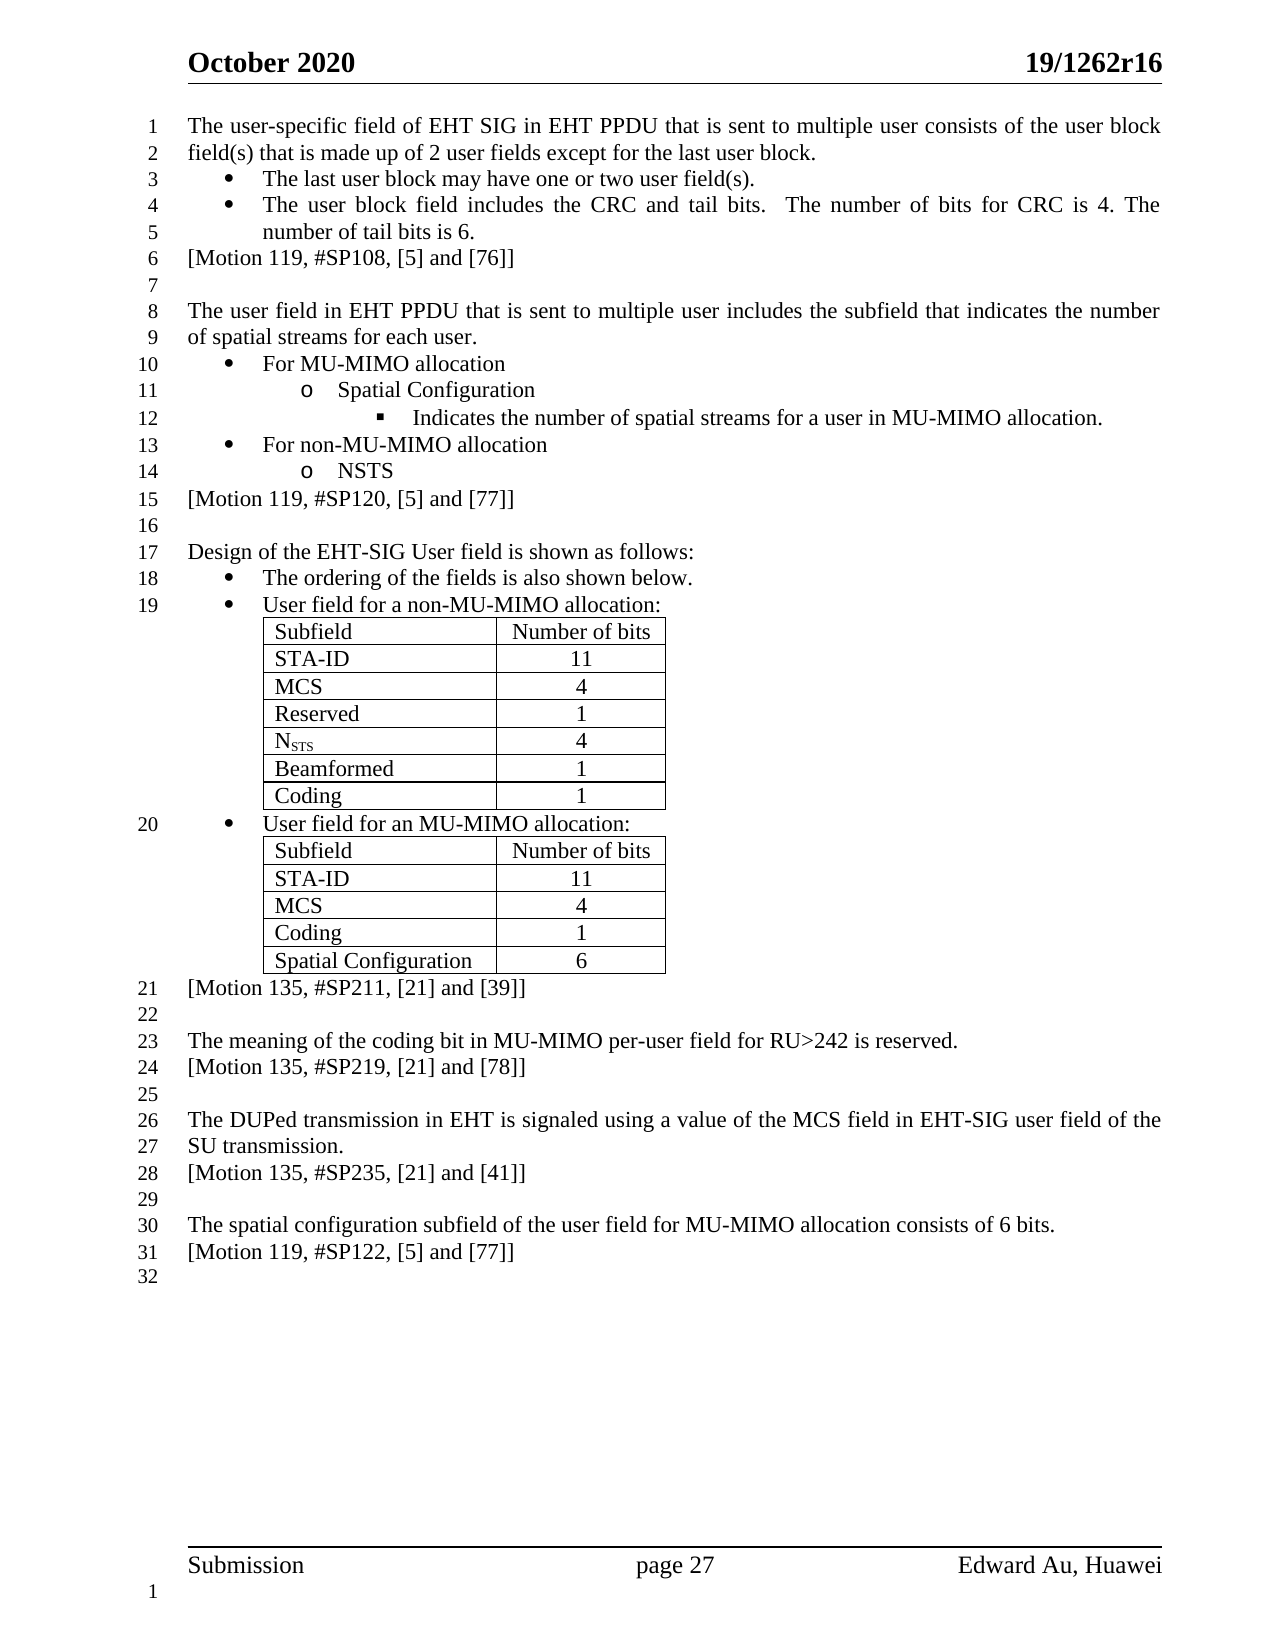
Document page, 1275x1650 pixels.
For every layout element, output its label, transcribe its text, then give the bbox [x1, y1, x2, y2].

text [Motion 119, #SP108, and ] [187, 244, 1162, 271]
table_cell Spatial Configuration [264, 947, 496, 973]
list User field for a non-MU-MIMO allocation: [225, 591, 1162, 617]
text The user-specific field of EHT SIG in EHT PPDU that is sent to multiple user consists of the user block field(s) that is made up of 2 user fields except for the last user block. [187, 112, 1162, 165]
text [Motion 119, #SP122, and ] [187, 1238, 1162, 1264]
list The user block field includes the CRC and tail bits. The number of bits for CRC is 4. The number of tail bits is 6. [225, 192, 1162, 244]
table_header Number of bits [497, 837, 665, 863]
list The ordering of the fields is also shown below. [225, 564, 1162, 591]
table_cell Beamformed [264, 755, 496, 781]
table_cell Reserved [264, 700, 496, 727]
text The DUPed transmission in EHT is signaled using a value of the MCS field in EHT-SIG user field of the SU transmission. [187, 1106, 1162, 1159]
table_cell 1 [497, 755, 665, 781]
table_cell Coding [264, 783, 496, 809]
table_cell Coding [264, 919, 496, 946]
text [Motion 135, #SP219, and ] [187, 1053, 1162, 1079]
table_cell 1 [497, 783, 665, 809]
list For non-MU-MIMO allocation [225, 431, 1162, 457]
text [Motion 135, #SP211, and ] [187, 974, 1162, 1001]
table_cell 4 [497, 673, 665, 699]
text [Motion 135, #SP235, and ] [187, 1159, 1162, 1185]
text Design of the EHT-SIG User field is shown as follows: [187, 538, 1162, 564]
table_cell 1 [497, 919, 665, 946]
table_header Number of bits [497, 618, 665, 644]
table_cell 6 [497, 947, 665, 973]
text The spatial configuration subfield of the user field for MU-MIMO allocation consists of 6 bits. [187, 1211, 1162, 1238]
table_cell 4 [497, 892, 665, 918]
list The last user block may have one or two user field(s). [225, 165, 1162, 192]
table_header Subfield [264, 618, 496, 644]
table_header Subfield [264, 837, 496, 863]
table_cell NSTS [264, 728, 496, 754]
table_cell 11 [497, 865, 665, 891]
list User field for an MU-MIMO allocation: [225, 810, 1162, 836]
list Indicates the number of spatial streams for a user in MU-MIMO allocation. [375, 404, 1162, 431]
table_cell STA-ID [264, 645, 496, 672]
table_cell 1 [497, 700, 665, 727]
table_cell MCS [264, 892, 496, 918]
table_cell 11 [497, 645, 665, 672]
text [Motion 119, #SP120, and ] [187, 485, 1162, 512]
text The user field in EHT PPDU that is sent to multiple user includes the subfield that indicates the number of spatial streams for each user. [187, 297, 1162, 350]
text The meaning of the coding bit in MU-MIMO per-user field for RU>242 is reserved. [187, 1027, 1162, 1053]
table_cell STA-ID [264, 865, 496, 891]
table_cell MCS [264, 673, 496, 699]
list For MU-MIMO allocation [225, 350, 1162, 376]
list Spatial Configuration [300, 376, 1162, 404]
table_cell 4 [497, 728, 665, 754]
list NSTS [300, 457, 1162, 485]
